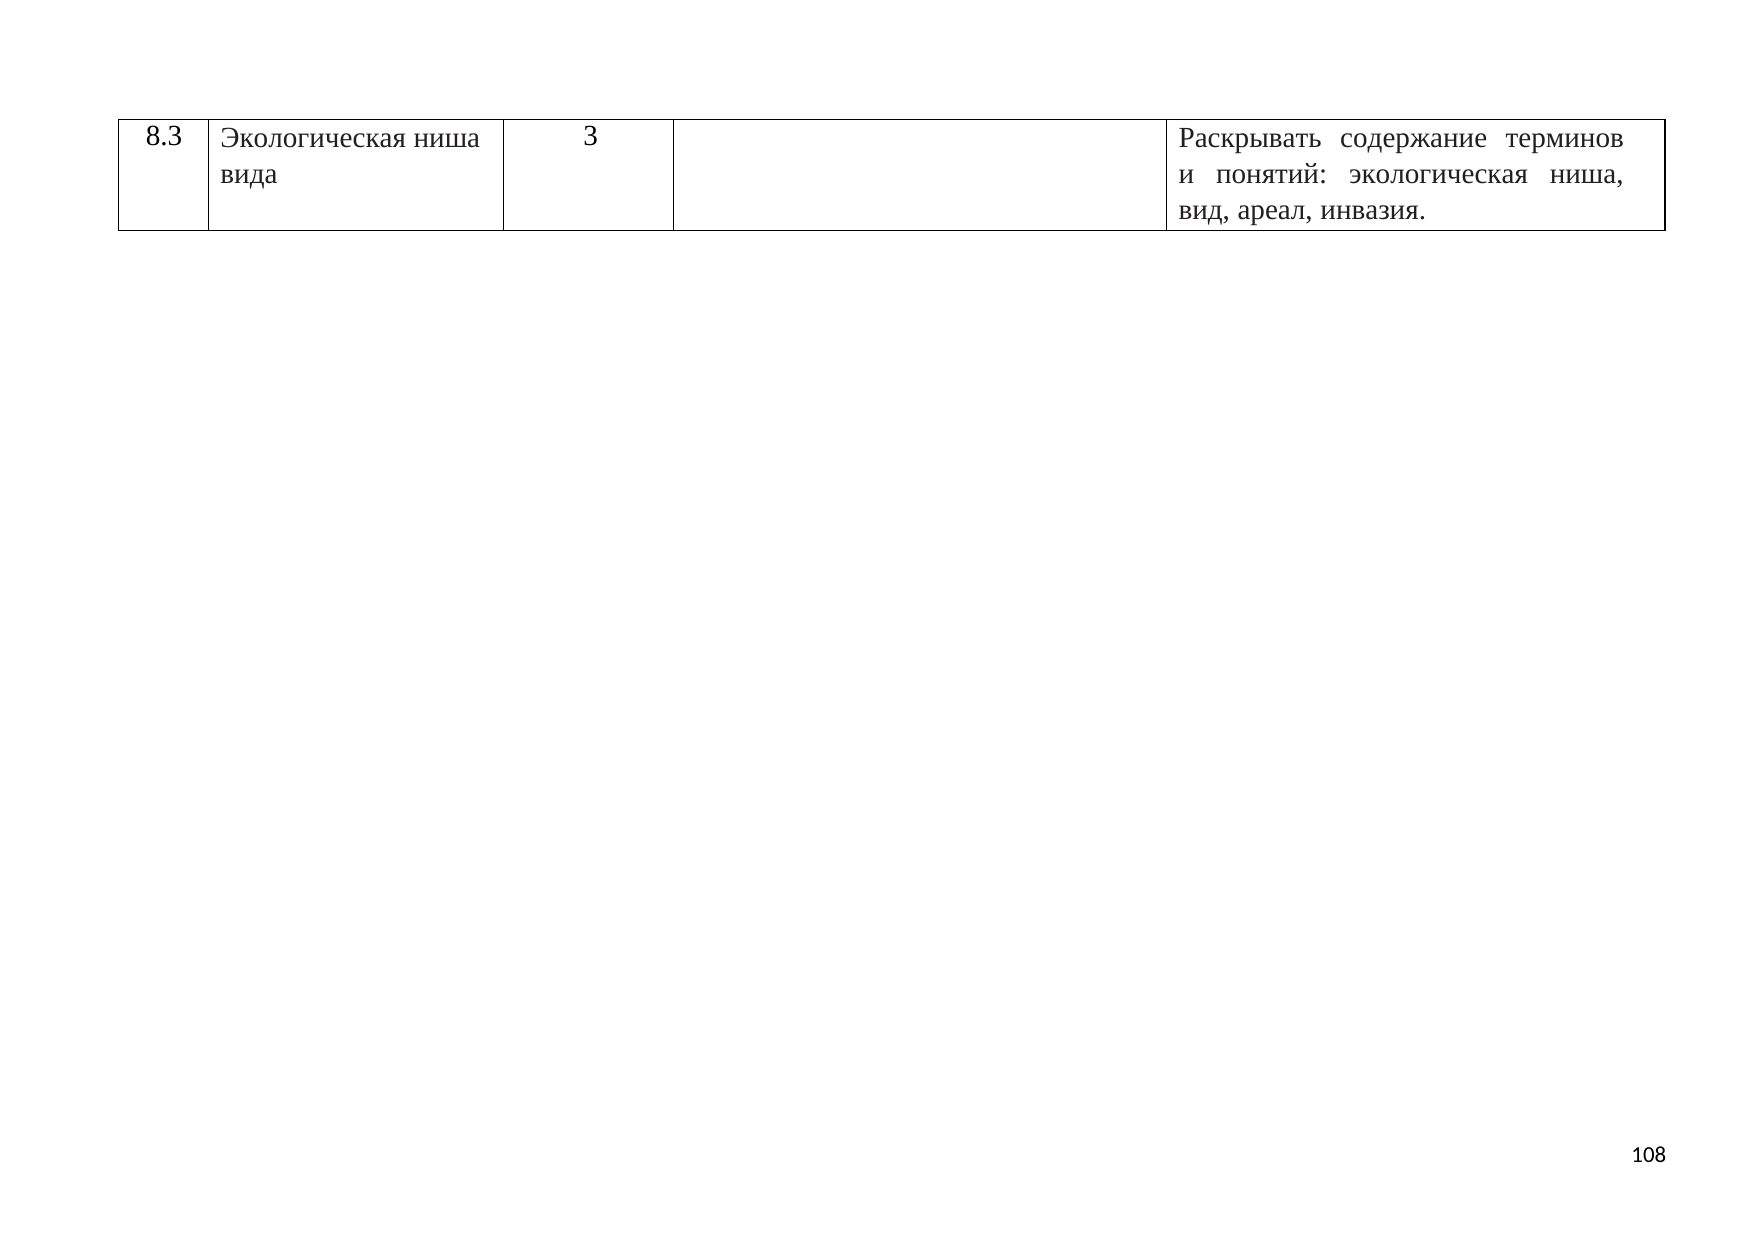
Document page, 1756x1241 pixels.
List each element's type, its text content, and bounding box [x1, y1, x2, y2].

table_cell 8.3 [119, 120, 208, 229]
table_cell [674, 120, 1166, 229]
table_cell 3 [504, 120, 673, 229]
table_cell Экологическая ниша вида [209, 120, 503, 229]
table_cell Раскрывать содержание терминов и понятий: экологическая ниша, вид, ареал, инвазия. [1167, 120, 1664, 229]
